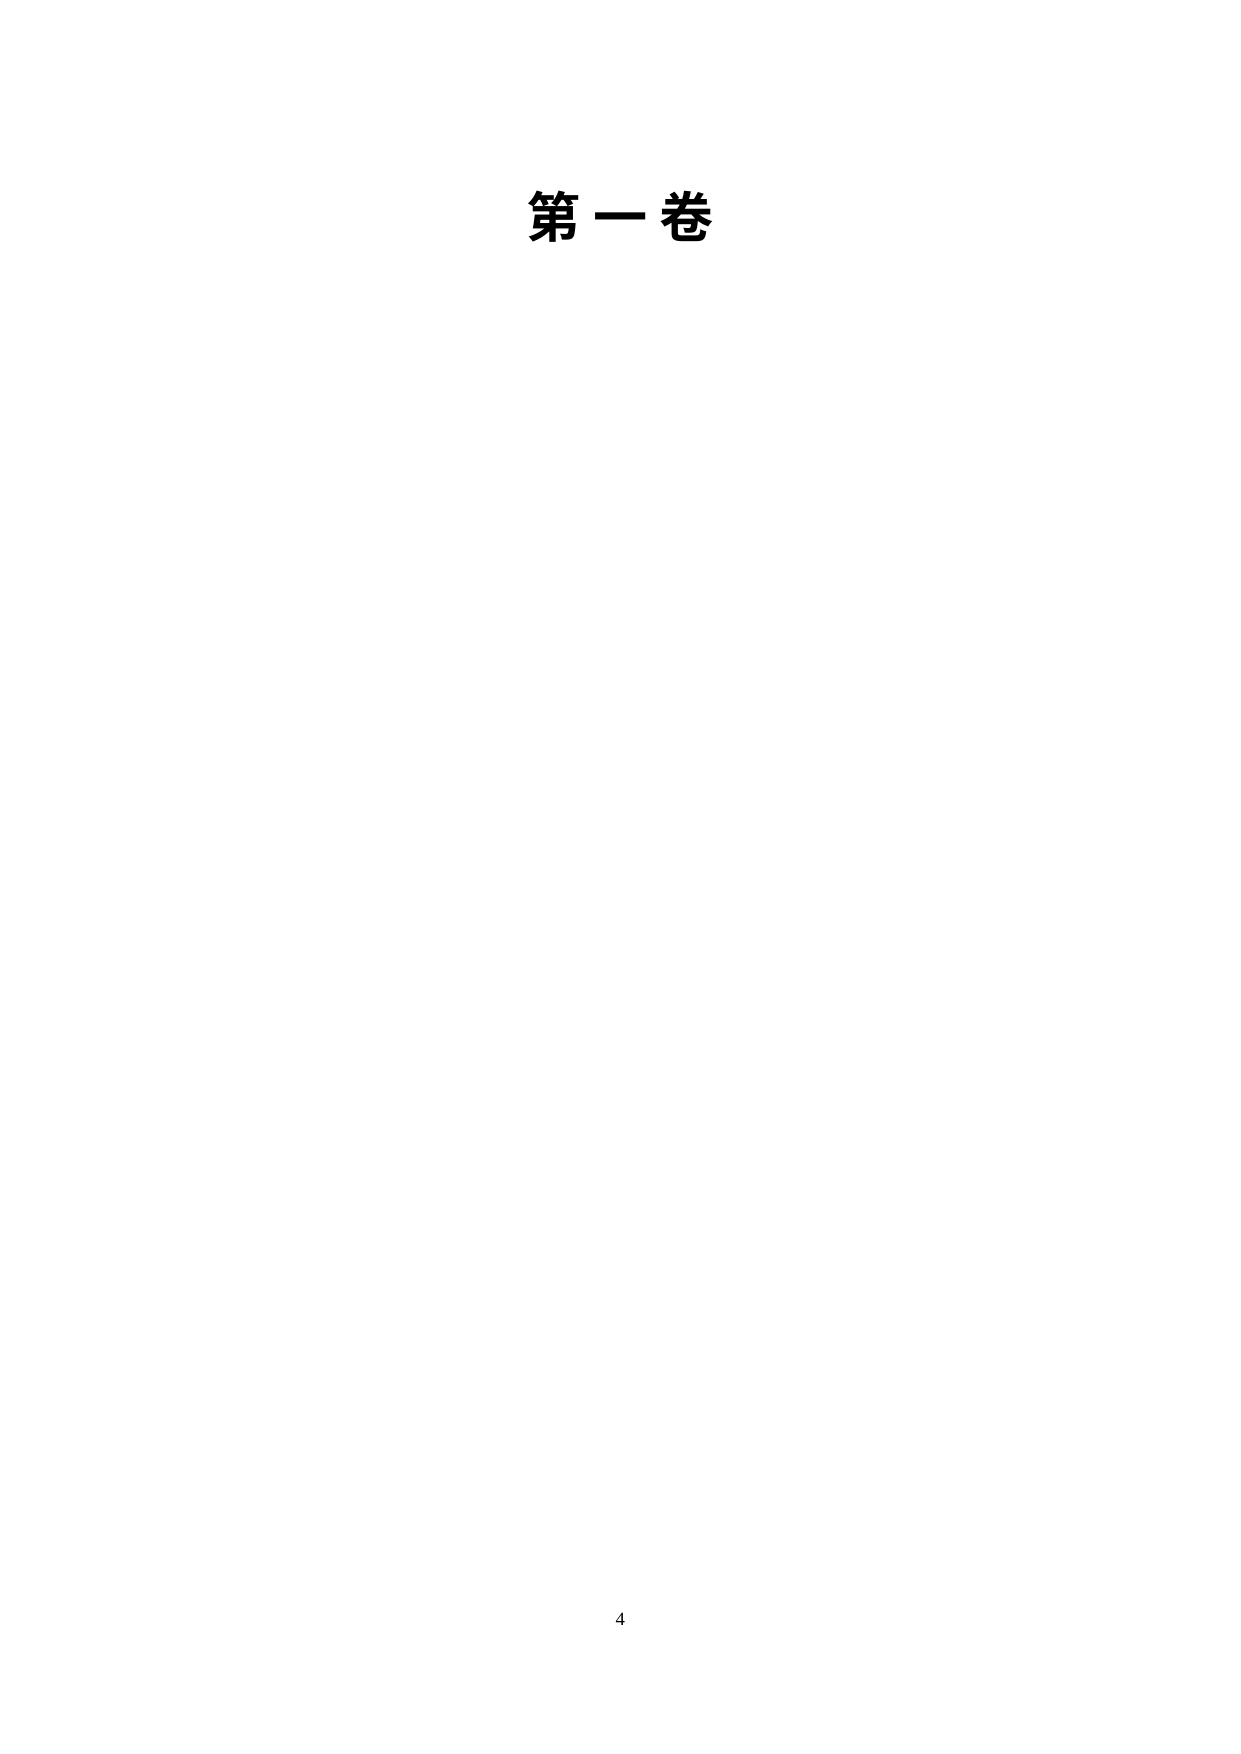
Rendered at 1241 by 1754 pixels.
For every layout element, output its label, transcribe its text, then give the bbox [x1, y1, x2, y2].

subtitle 第 一 卷 [148, 166, 1092, 263]
